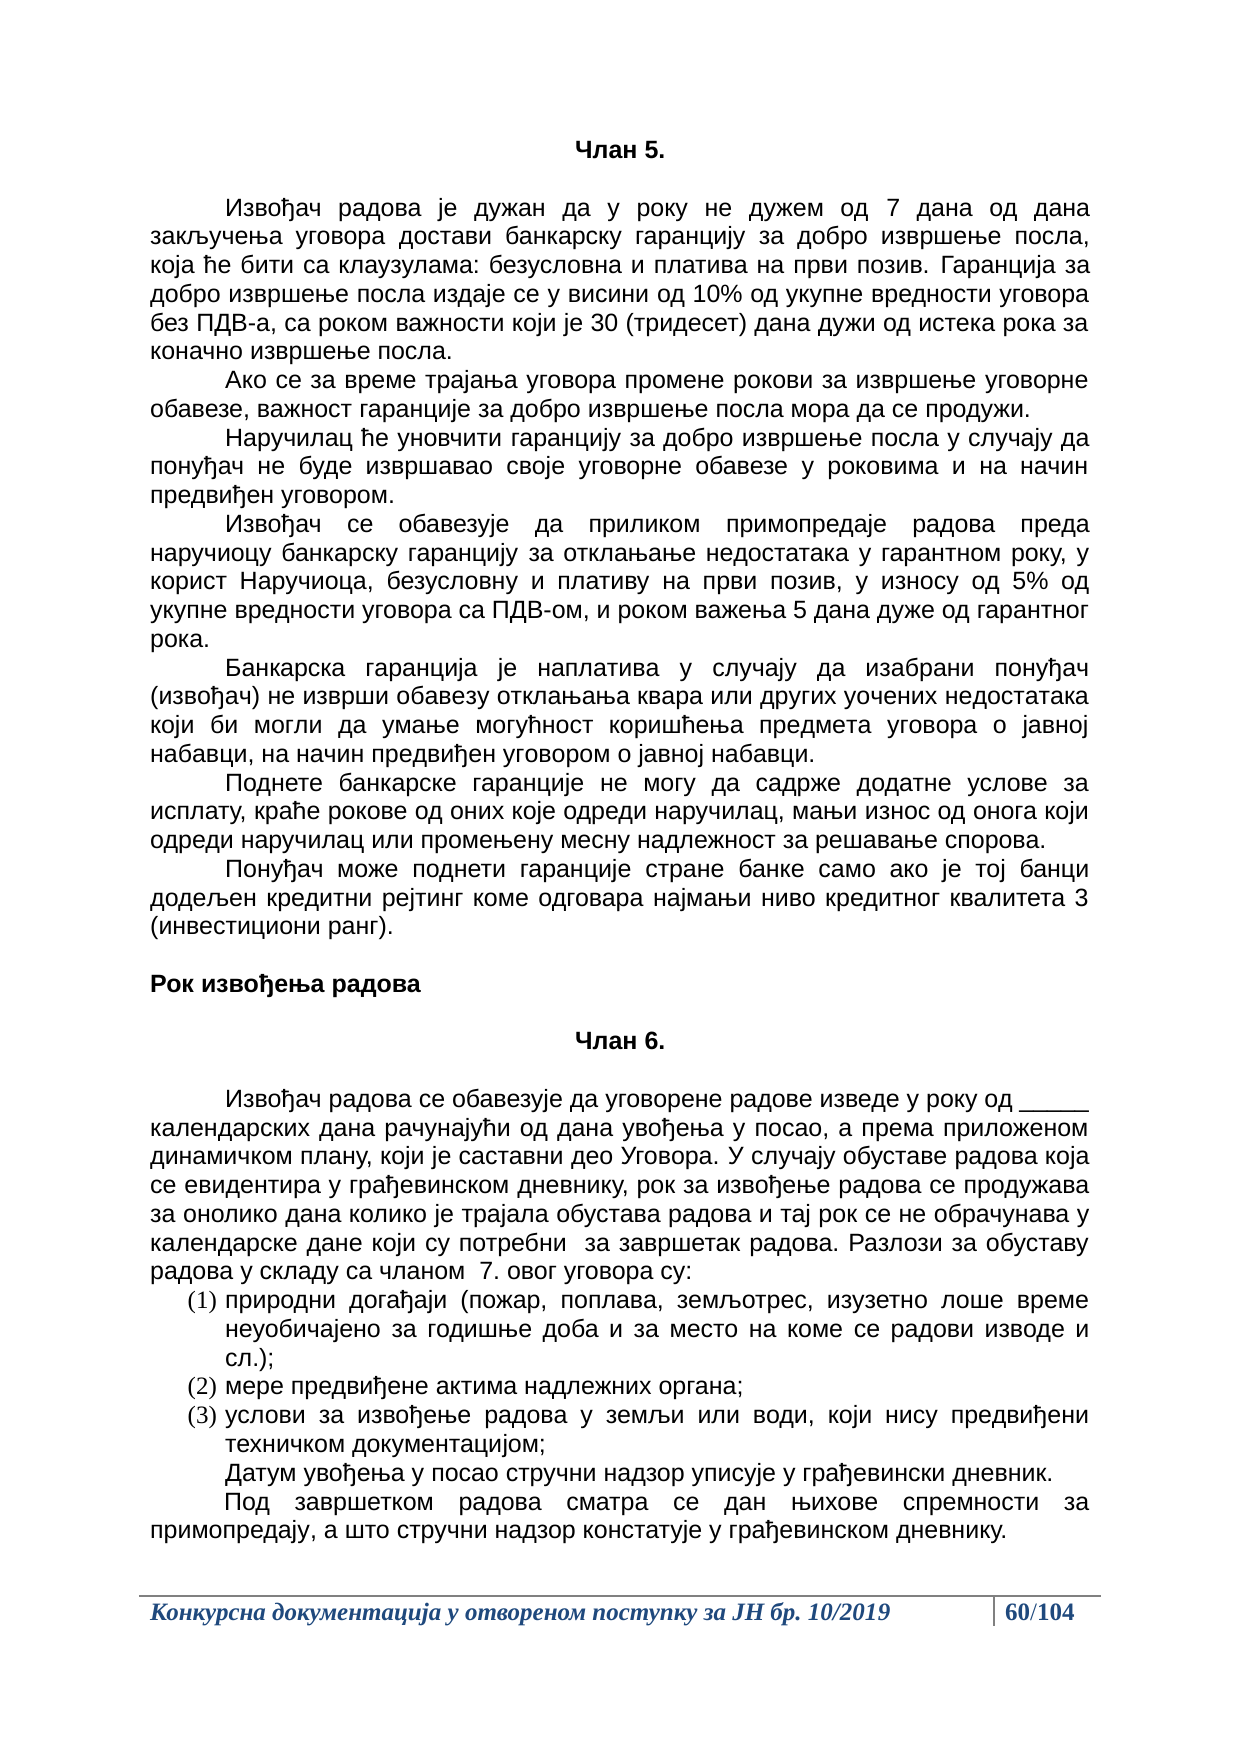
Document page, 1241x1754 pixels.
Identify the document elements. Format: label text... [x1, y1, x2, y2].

list природни догађаји (пожар, поплава, земљотрес, изузетно лоше време неуобичајено за годишње доба и за место на коме се радови изводе и сл.); [187, 1285, 1090, 1371]
list Наручилац ће уновчити гаранцију за добро извршење посла у случају да понуђач не буде извршавао своје уговорне обавезе у роковима и на начин предвиђен уговором. [150, 422, 1090, 509]
text Извођач се обавезује да приликом примопредаје радова преда наручиоцу банкарску гаранцију за отклањање недостатака у гарантном року, у корист Наручиоца, безусловну и плативу на први позив, у износу од 5% од укупне вредности уговора са ПДВ-ом, и роком важења 5 дана дуже од гарантног рока. [150, 509, 1090, 652]
text Понуђач може поднети гаранције стране банке само ако је тој банци додељен кредитни рејтинг коме одговара најмањи ниво кредитног квалитета 3 (инвестициони ранг). [150, 854, 1090, 940]
text Поднете банкарске гаранције не могу да садрже додатне услове за исплату, краће рокове од оних које одреди наручилац, мањи износ од онога који одреди наручилац или промењену месну надлежност за решавање спорова. [150, 767, 1090, 854]
text Члан 6. [150, 1026, 1090, 1055]
list мере предвиђене актима надлежних органа; [187, 1371, 1090, 1400]
text Ако се за време трајања уговора промене рокови за извршење уговорне обавезе, важност гаранције за добро извршење посла мора да се продужи. [150, 365, 1090, 422]
text Датум увођења у посао стручни надзор уписује у грађевински дневник. [150, 1458, 1090, 1487]
text Извођач радова се обавезује да уговорене радове изведе у року од _____ календарских дана рачунајући од дана увођења у посао, а према приложеном динамичком плану, који је саставни део Уговора. У случају обуставе радова која се евидентира у грађевинском дневнику, рок за извођење радова се продужава за онолико дана колико је трајала обустава радова и тај рок се не обрачунава у календарске дане који су потребни за завршетак радова. Разлози за обуставу радова у складу са чланом 7. овог уговора су: [150, 1084, 1090, 1285]
list услови за извођење радова у земљи или води, који нису предвиђени техничком документацијом; [187, 1400, 1090, 1458]
text Члан 5. [150, 135, 1090, 164]
text Рок извођења радова [150, 969, 1090, 997]
text Банкарска гаранција је наплатива у случају да изабрани понуђач (извођач) не изврши обавезу отклањања квара или других уочених недостатака који би могли да умање могућност коришћења предмета уговора о јавној набавци, на начин предвиђен уговором о јавној набавци. [150, 652, 1090, 767]
text Извођач радова је дужан да у року не дужем од 7 дана од дана закључења уговора достави банкарску гаранцију за добро извршење посла, која ће бити са клаузулама: безусловна и платива на први позив. Гаранција за добро извршење посла издаје се у висини од 10% од укупне вредности уговора без ПДВ-а, са роком важности који је 30 (тридесет) дана дужи од истека рока за коначно извршење посла. [150, 192, 1090, 365]
text Под завршетком радова сматра се дан њихове спремности за примопредају, а што стручни надзор констатује у грађевинском дневнику. [150, 1487, 1090, 1544]
